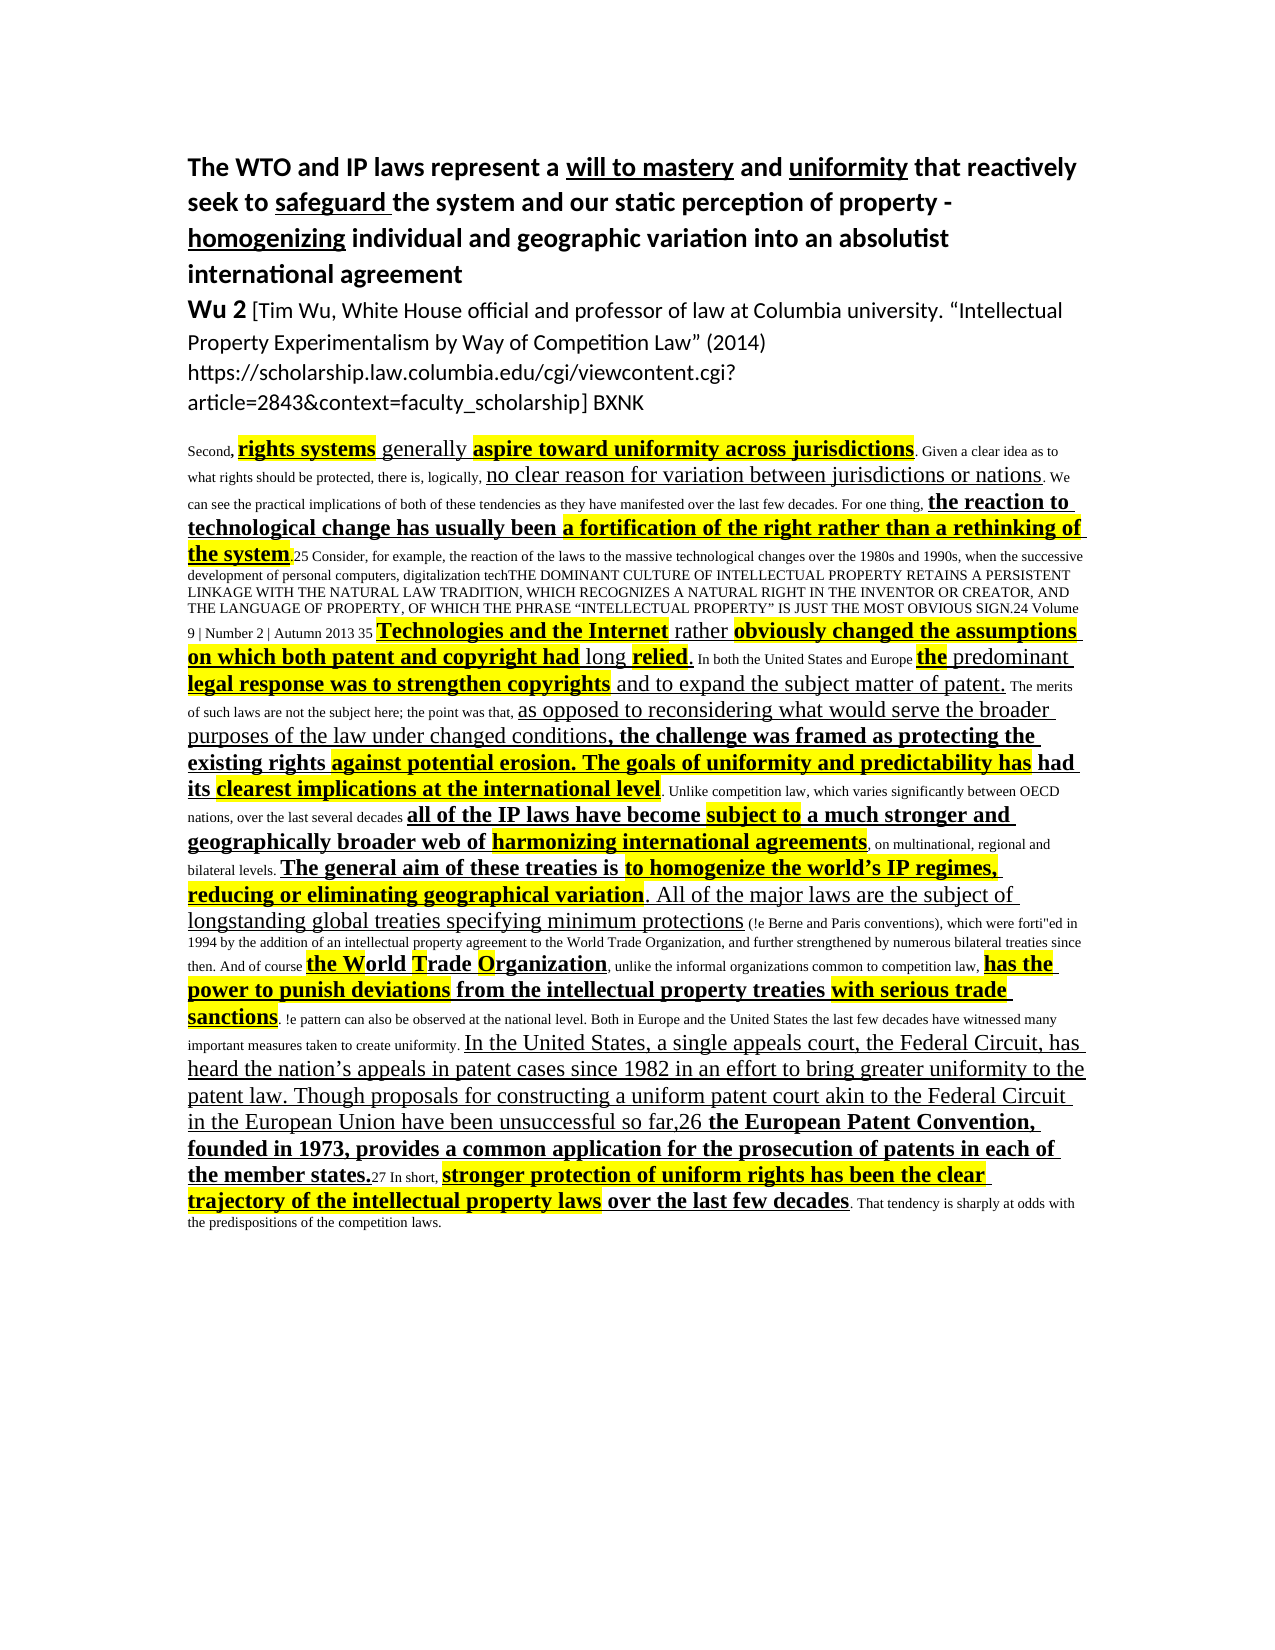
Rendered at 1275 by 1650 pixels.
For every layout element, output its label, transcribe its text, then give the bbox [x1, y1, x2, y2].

text Wu 2 [Tim Wu, White House official and professor of law at Columbia university. “Intellectual Property Experimentalism by Way of Competition Law” (2014) https://scholarship.law.columbia.edu/cgi/viewcontent.cgi?article=2843&context=faculty_scholarship] BXNK [187, 292, 1087, 416]
text Second, rights systems generally aspire toward uniformity across jurisdictions. Given a clear idea as to what rights should be protected, there is, logically, no clear reason for variation between jurisdictions or nations. We can see the practical implications of both of these tendencies as they have manifested over the last few decades. For one thing, the reaction to technological change has usually been a fortification of the right rather than a rethinking of the system.25 Consider, for example, the reaction of the laws to the massive technological changes over the 1980s and 1990s, when the successive development of personal computers, digitalization techTHE DOMINANT CULTURE OF INTELLECTUAL PROPERTY RETAINS A PERSISTENT LINKAGE WITH THE NATURAL LAW TRADITION, WHICH RECOGNIZES A NATURAL RIGHT IN THE INVENTOR OR CREATOR, AND THE LANGUAGE OF PROPERTY, OF WHICH THE PHRASE “INTELLECTUAL PROPERTY” IS JUST THE MOST OBVIOUS SIGN.24 Volume 9 | Number 2 | Autumn 2013 35 Technologies and the Internet rather obviously changed the assumptions on which both patent and copyright had long relied. In both the United States and Europe the predominant legal response was to strengthen copyrights and to expand the subject matter of patent. The merits of such laws are not the subject here; the point was that, as opposed to reconsidering what would serve the broader purposes of the law under changed conditions, the challenge was framed as protecting the existing rights against potential erosion. The goals of uniformity and predictability has had its clearest implications at the international level. Unlike competition law, which varies significantly between OECD nations, over the last several decades all of the IP laws have become subject to a much stronger and geographically broader web of harmonizing international agreements, on multinational, regional and bilateral levels. The general aim of these treaties is to homogenize the world’s IP regimes, reducing or eliminating geographical variation. All of the major laws are the subject of longstanding global treaties specifying minimum protections (!e Berne and Paris conventions), which were forti"ed in 1994 by the addition of an intellectual property agreement to the World Trade Organization, and further strengthened by numerous bilateral treaties since then. And of course the World Trade Organization, unlike the informal organizations common to competition law, has the power to punish deviations from the intellectual property treaties with serious trade sanctions. !e pattern can also be observed at the national level. Both in Europe and the United States the last few decades have witnessed many important measures taken to create uniformity. In the United States, a single appeals court, the Federal Circuit, has heard the nation’s appeals in patent cases since 1982 in an effort to bring greater uniformity to the patent law. Though proposals for constructing a uniform patent court akin to the Federal Circuit in the European Union have been unsuccessful so far,26 the European Patent Convention, founded in 1973, provides a common application for the prosecution of patents in each of the member states.27 In short, stronger protection of uniform rights has been the clear trajectory of the intellectual property laws over the last few decades. That tendency is sharply at odds with the predispositions of the competition laws. [187, 538, 1087, 1230]
subtitle The WTO and IP laws represent a will to mastery and uniformity that reactively seek to safeguard the system and our static perception of property - homogenizing individual and geographic variation into an absolutist international agreement [187, 150, 1087, 290]
